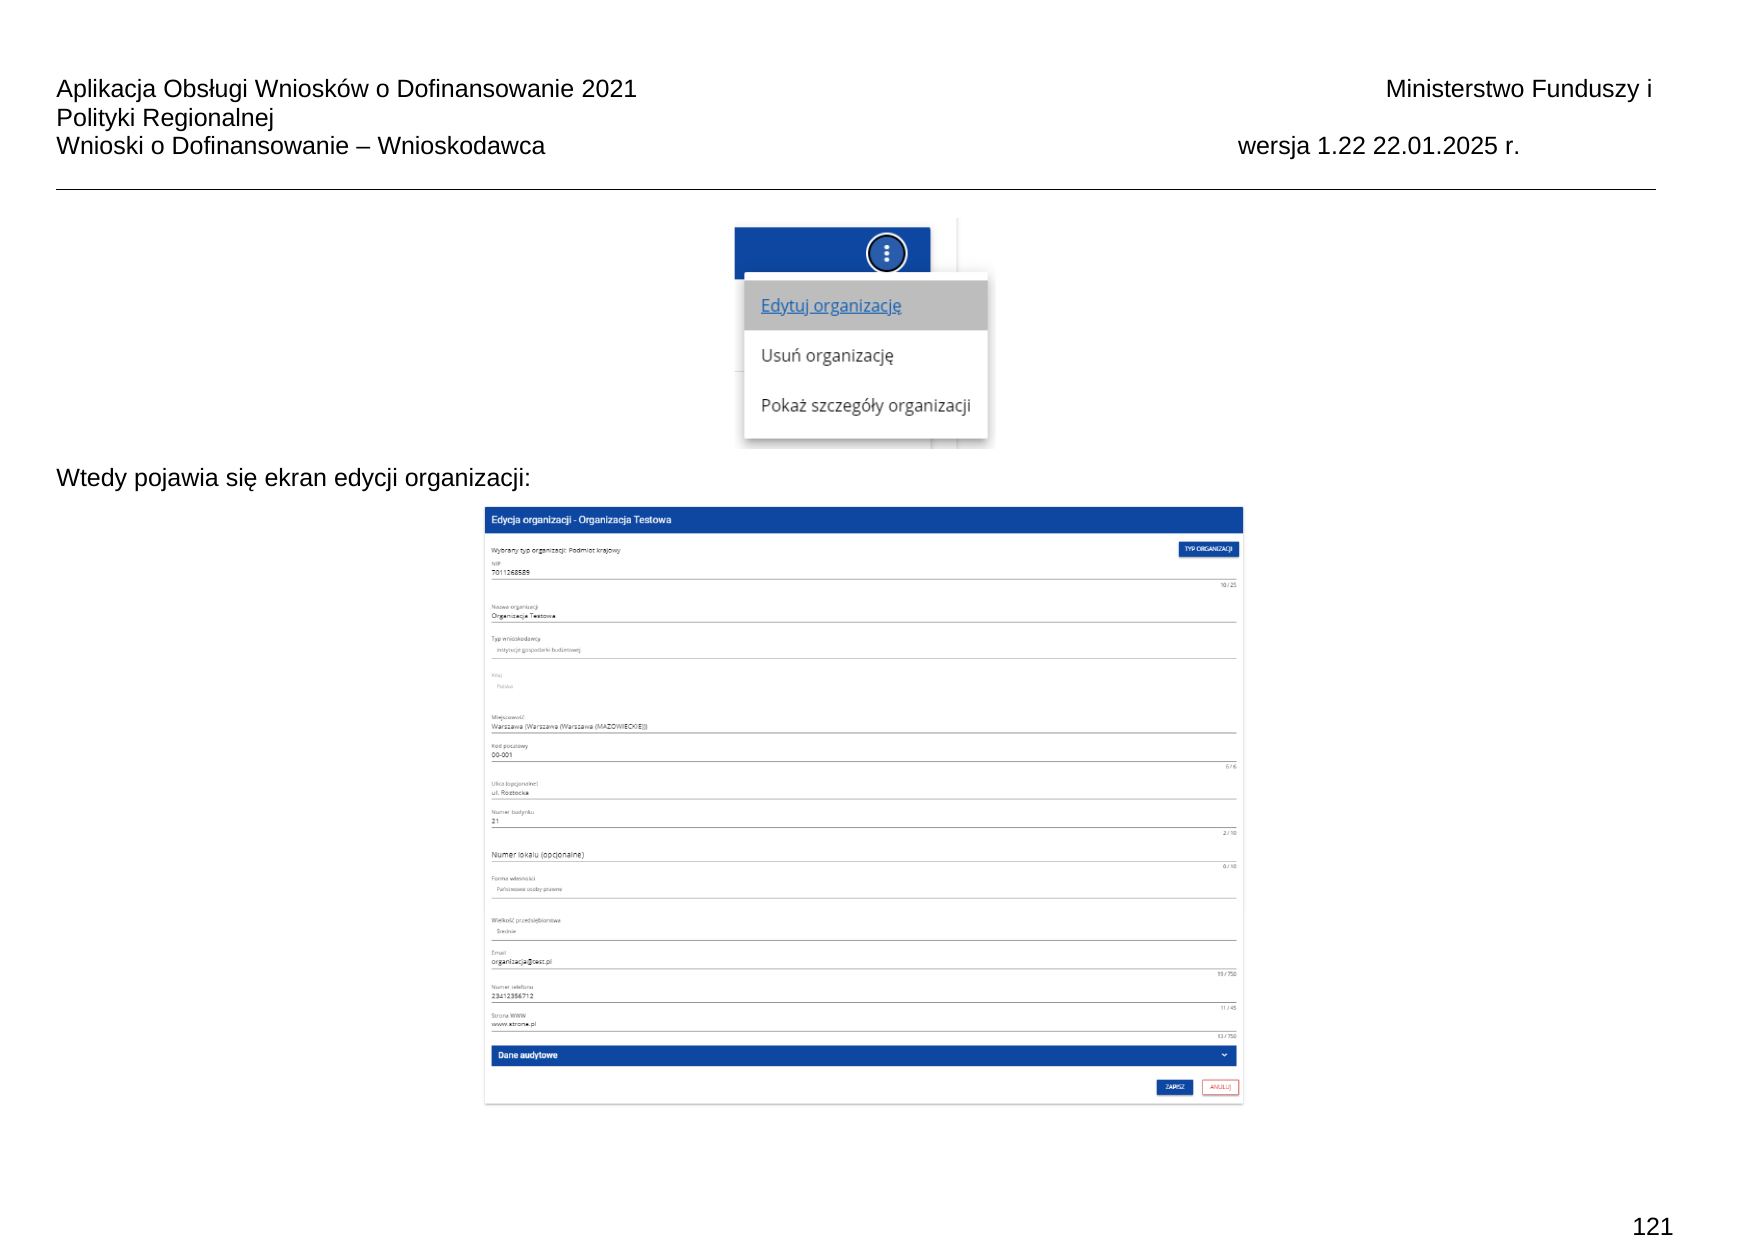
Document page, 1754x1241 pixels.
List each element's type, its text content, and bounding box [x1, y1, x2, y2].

text Wtedy pojawia się ekran edycji organizacji: [56, 463, 1674, 492]
picture [482, 506, 1248, 1110]
picture [734, 218, 996, 449]
